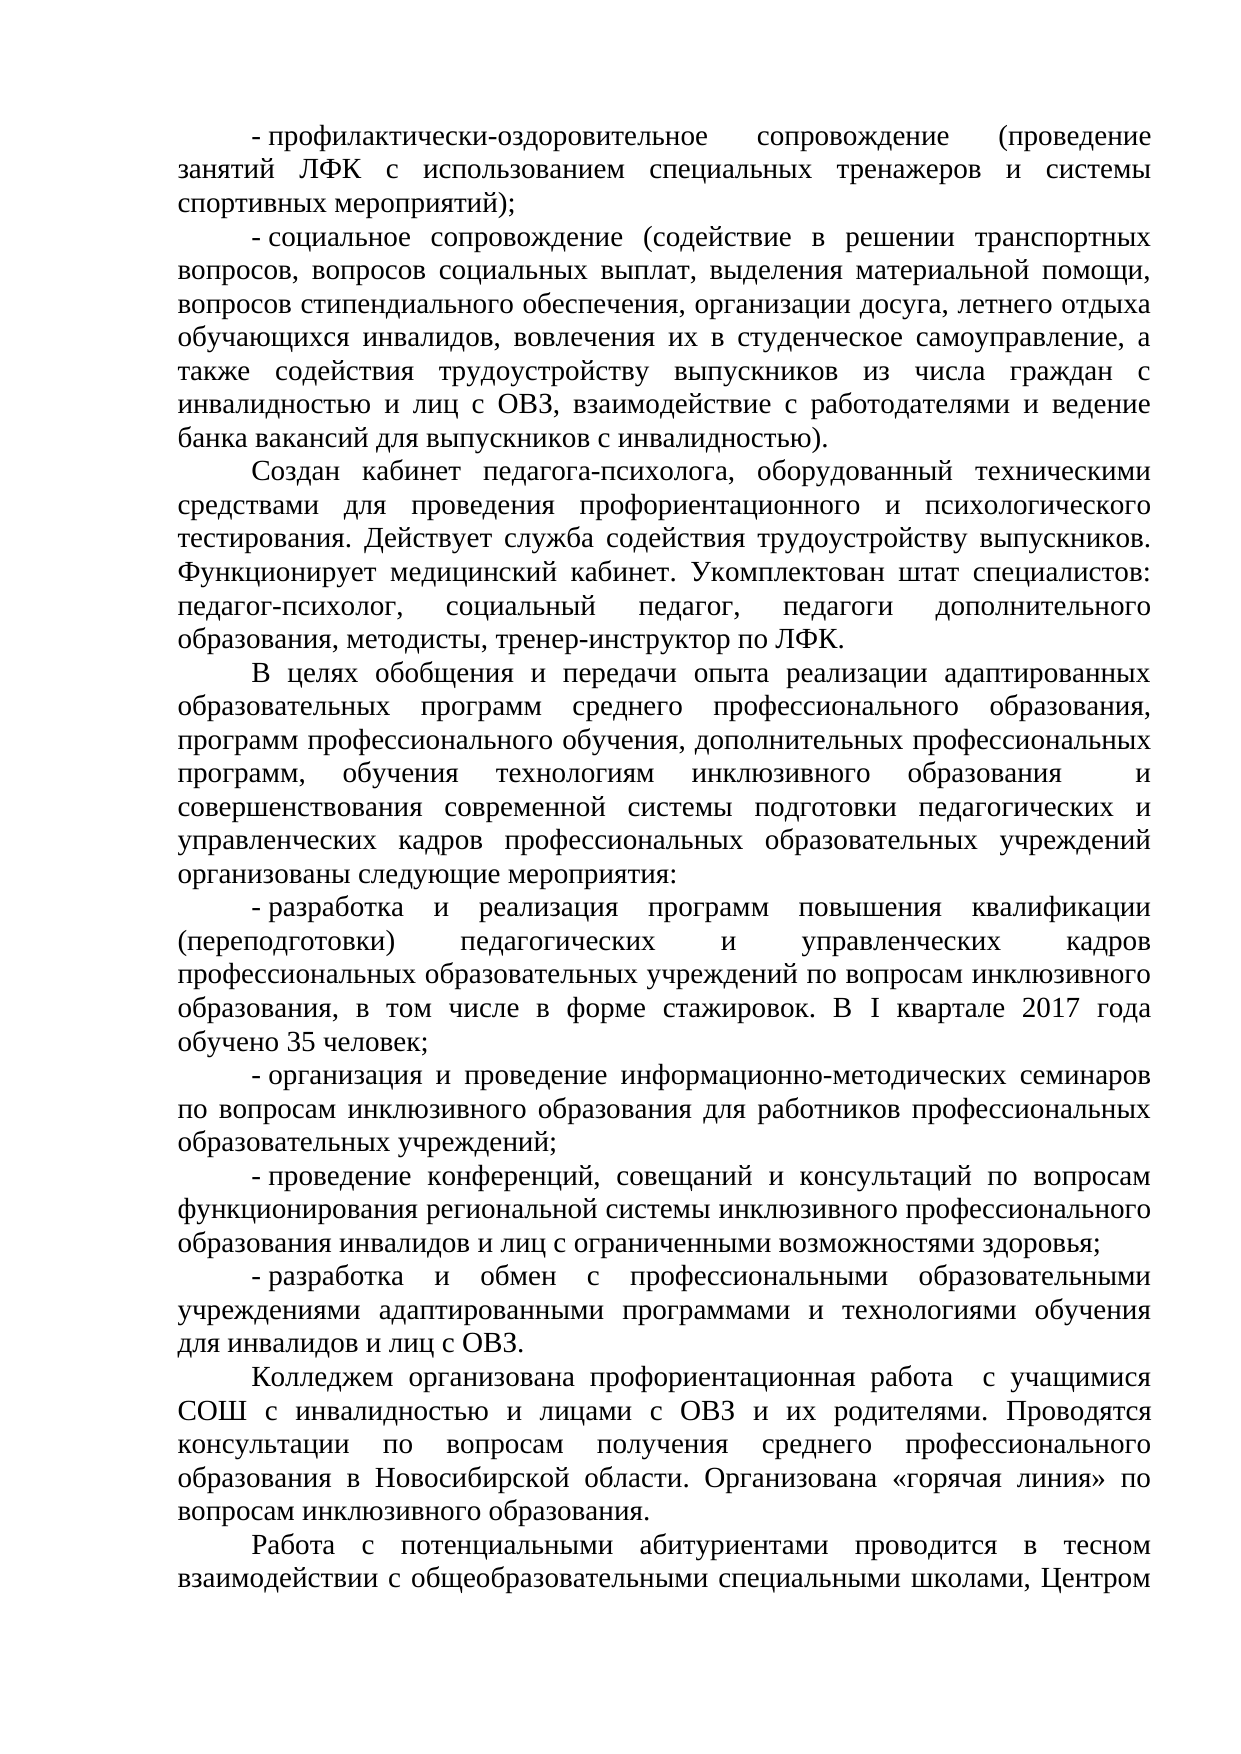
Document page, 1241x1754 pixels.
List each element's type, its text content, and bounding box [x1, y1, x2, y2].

text Колледжем организована профориентационная работа с учащимися СОШ с инвалидностью и лицами с ОВЗ и их родителями. Проводятся консультации по вопросам получения среднего профессионального образования в Новосибирской области. Организована «горячая линия» по вопросам инклюзивного образования. [177, 1359, 1152, 1527]
text - социальное сопровождение (содействие в решении транспортных вопросов, вопросов социальных выплат, выделения материальной помощи, вопросов стипендиального обеспечения, организации досуга, летнего отдыха обучающихся инвалидов, вовлечения их в студенческое самоуправление, а также содействия трудоустройству выпускников из числа граждан с инвалидностью и лиц с ОВЗ, взаимодействие с работодателями и ведение банка вакансий для выпускников с инвалидностью). [177, 219, 1152, 453]
text - разработка и обмен с профессиональными образовательными учреждениями адаптированными программами и технологиями обучения для инвалидов и лиц с ОВЗ. [177, 1258, 1152, 1359]
text - организация и проведение информационно-методических семинаров по вопросам инклюзивного образования для работников профессиональных образовательных учреждений; [177, 1057, 1152, 1158]
text В целях обобщения и передачи опыта реализации адаптированных образовательных программ среднего профессионального образования, программ профессионального обучения, дополнительных профессиональных программ, обучения технологиям инклюзивного образования и совершенствования современной системы подготовки педагогических и управленческих кадров профессиональных образовательных учреждений организованы следующие мероприятия: [177, 655, 1152, 889]
text - разработка и реализация программ повышения квалификации (переподготовки) педагогических и управленческих кадров профессиональных образовательных учреждений по вопросам инклюзивного образования, в том числе в форме стажировок. В I квартале 2017 года обучено 35 человек; [177, 889, 1152, 1057]
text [177, 1527, 1152, 1594]
text - проведение конференций, совещаний и консультаций по вопросам функционирования региональной системы инклюзивного профессионального образования инвалидов и лиц с ограниченными возможностями здоровья; [177, 1158, 1152, 1258]
text Создан кабинет педагога-психолога, оборудованный техническими средствами для проведения профориентационного и психологического тестирования. Действует служба содействия трудоустройству выпускников. Функционирует медицинский кабинет. Укомплектован штат специалистов: педагог-психолог, социальный педагог, педагоги дополнительного образования, методисты, тренер-инструктор по ЛФК. [177, 453, 1152, 655]
text - профилактически-оздоровительное сопровождение (проведение занятий ЛФК с использованием специальных тренажеров и системы спортивных мероприятий); [177, 118, 1152, 219]
